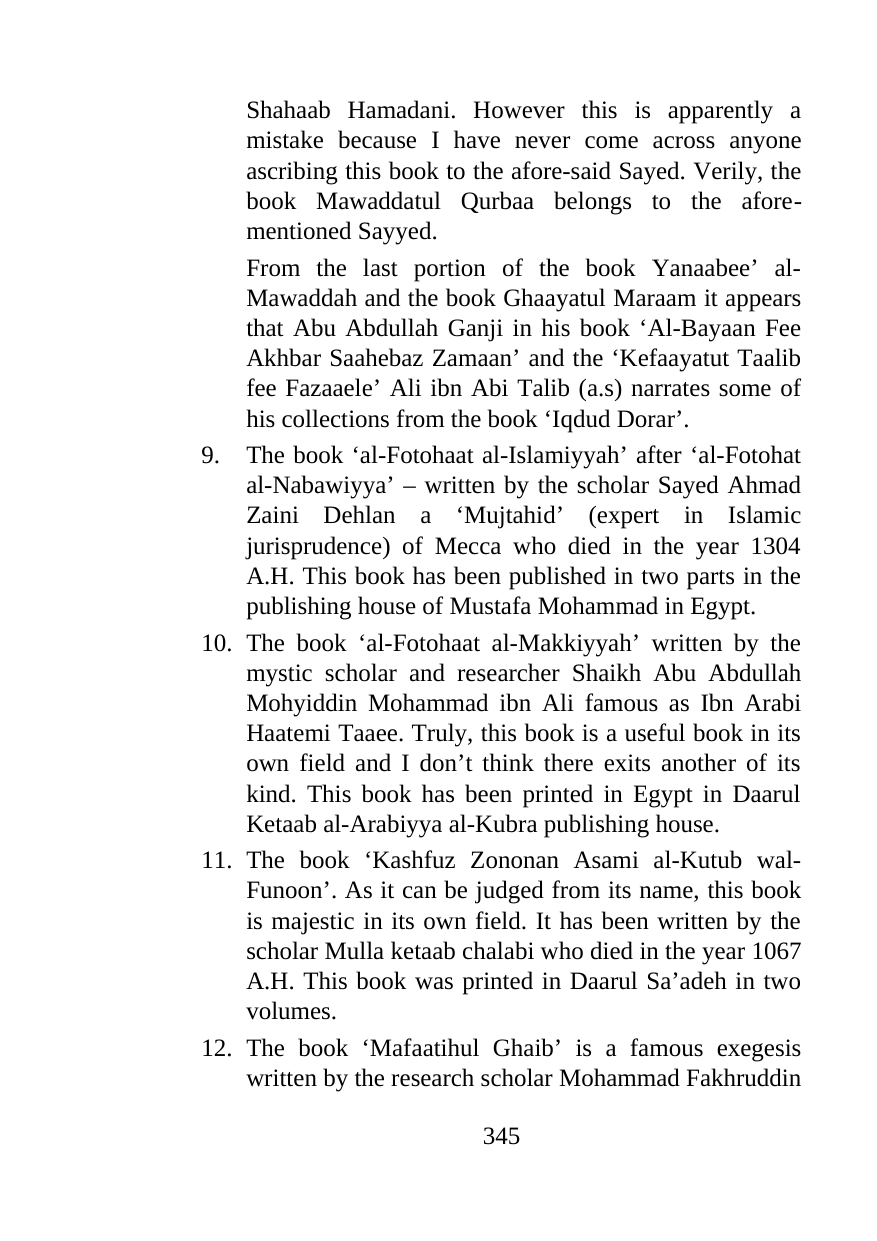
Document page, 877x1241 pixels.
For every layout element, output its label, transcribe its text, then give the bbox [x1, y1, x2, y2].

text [201, 1032, 802, 1092]
text 10. The book ‘al-Fotohaat al-Makkiyyah’ written by the mystic scholar and researcher Shaikh Abu Abdullah Mohyiddin Mohammad ibn Ali famous as Ibn Arabi Haatemi Taaee. Truly, this book is a useful book in its own field and I don’t think there exits another of its kind. This book has been printed in Egypt in Daarul Ketaab al-Arabiyya al-Kubra publishing house. [201, 627, 802, 838]
text 11. The book ‘Kashfuz Zononan Asami al-Kutub wal-Funoon’. As it can be judged from its name, this book is majestic in its own field. It has been written by the scholar Mulla ketaab chalabi who died in the year 1067 A.H. This book was printed in Daarul Sa’adeh in two volumes. [201, 844, 802, 1026]
text From the last portion of the book Yanaabee’ al-Mawaddah and the book Ghaayatul Maraam it appears that Abu Abdullah Ganji in his book ‘Al-Bayaan Fee Akhbar Saahebaz Zamaan’ and the ‘Kefaayatut Taalib fee Fazaaele’ Ali ibn Abi Talib (a.s) narrates some of his collections from the book ‘Iqdud Dorar’. [246, 252, 802, 433]
text 9. The book ‘al-Fotohaat al-Islamiyyah’ after ‘al-Fotohat al-Nabawiyya’ – written by the scholar Sayed Ahmad Zaini Dehlan a ‘Mujtahid’ (expert in Islamic jurisprudence) of Mecca who died in the year 1304 A.H. This book has been published in two parts in the publishing house of Mustafa Mohammad in Egypt. [201, 439, 802, 621]
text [246, 94, 802, 246]
